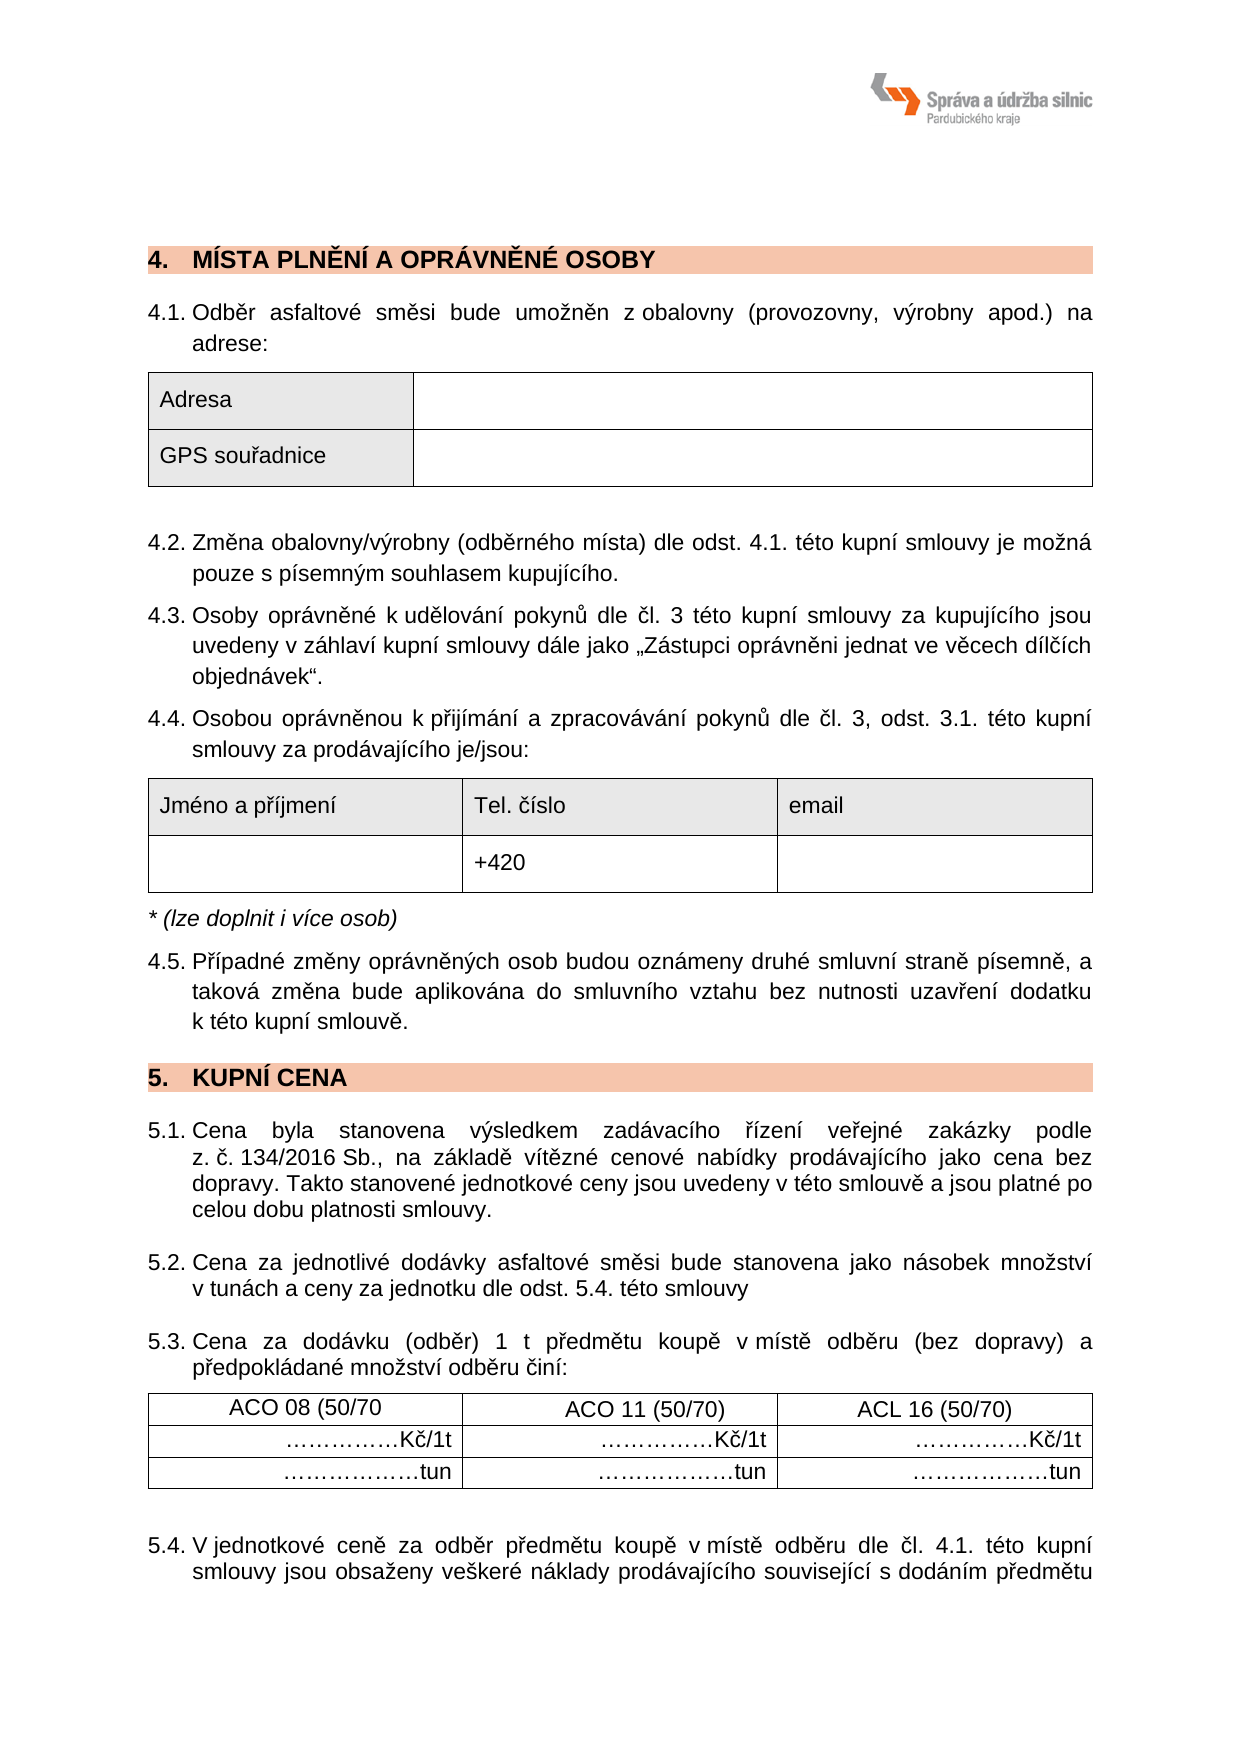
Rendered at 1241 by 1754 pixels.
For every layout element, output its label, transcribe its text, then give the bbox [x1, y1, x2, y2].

table_cell ……………Kč/1t [463, 1426, 777, 1457]
list Cena byla stanovena výsledkem zadávacího řízení veřejné zakázky podle z. č. 134/2016 Sb., na základě vítězné cenové nabídky prodávajícího jako cena bez dopravy. Takto stanovené jednotkové ceny jsou uvedeny v této smlouvě a jsou platné po celou dobu platnosti smlouvy. [148, 1117, 1093, 1223]
list Místa plnění a oprávněné osoby [148, 246, 1093, 274]
table_cell [778, 836, 1092, 892]
table_cell [149, 836, 462, 892]
picture [870, 73, 1093, 126]
table_cell ……………Kč/1t [778, 1426, 1092, 1457]
table_header [414, 373, 1092, 429]
table_header Tel. číslo [463, 779, 777, 835]
table_cell GPS souřadnice [149, 430, 413, 486]
table_header ACO 08 (50/70 [149, 1394, 462, 1425]
list Osobou oprávněnou k přijímání a zpracovávání pokynů dle čl. 3, odst. 3.1. této kupní smlouvy za prodávajícího je/jsou: [148, 705, 1093, 762]
table_header ACO 11 (50/70) [463, 1394, 777, 1425]
table_cell +420 [463, 836, 777, 892]
table_header email [778, 779, 1092, 835]
table_cell ………………tun [778, 1458, 1092, 1488]
table_cell ………………tun [463, 1458, 777, 1488]
list Změna obalovny/výrobny (odběrného místa) dle odst. 4.1. této kupní smlouvy je možná pouze s písemným souhlasem kupujícího. [148, 529, 1093, 586]
table_header Adresa [149, 373, 413, 429]
table_cell ………………tun [149, 1458, 462, 1488]
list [148, 1532, 1093, 1585]
list Cena za dodávku (odběr) 1 t předmětu koupě v místě odběru (bez dopravy) a předpokládané množství odběru činí: [148, 1328, 1093, 1381]
table_header Jméno a příjmení [149, 779, 462, 835]
list Osoby oprávněné k udělování pokynů dle čl. 3 této kupní smlouvy za kupujícího jsou uvedeny v záhlaví kupní smlouvy dále jako „Zástupci oprávněni jednat ve věcech dílčích objednávek“. [148, 602, 1093, 689]
table_header ACL 16 (50/70) [778, 1394, 1092, 1425]
text * (lze doplnit i více osob) [148, 905, 1093, 931]
table_cell [414, 430, 1092, 486]
list Kupní cena [148, 1063, 1093, 1092]
table_cell ……………Kč/1t [149, 1426, 462, 1457]
list Odběr asfaltové směsi bude umožněn z obalovny (provozovny, výrobny apod.) na adrese: [148, 299, 1093, 356]
list Cena za jednotlivé dodávky asfaltové směsi bude stanovena jako násobek množství v tunách a ceny za jednotku dle odst. 5.4. této smlouvy [148, 1249, 1093, 1302]
list Případné změny oprávněných osob budou oznámeny druhé smluvní straně písemně, a taková změna bude aplikována do smluvního vztahu bez nutnosti uzavření dodatku k této kupní smlouvě. [148, 948, 1093, 1034]
